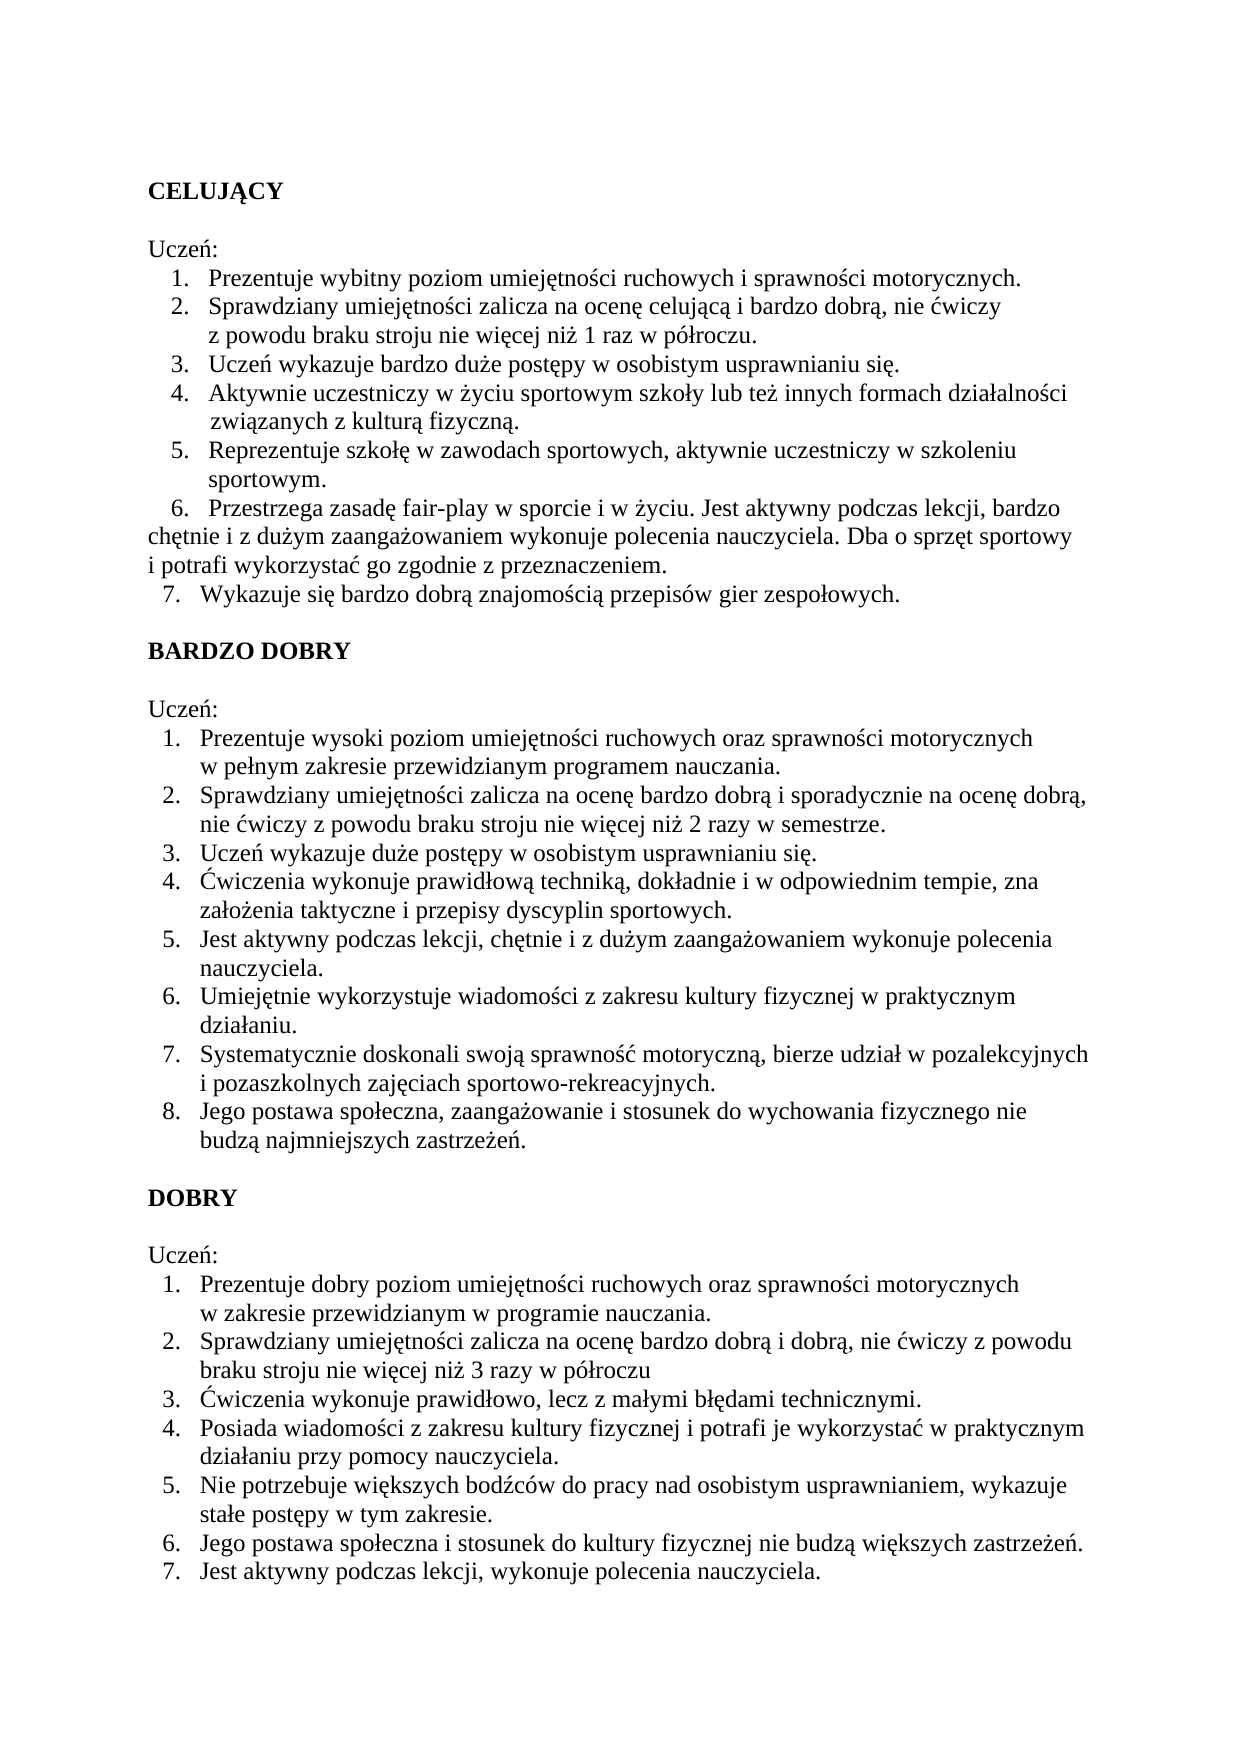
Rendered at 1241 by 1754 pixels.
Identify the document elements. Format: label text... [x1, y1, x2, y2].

list Wykazuje się bardzo dobrą znajomością przepisów gier zespołowych. [162, 579, 1093, 608]
list Sprawdziany umiejętności zalicza na ocenę celującą i bardzo dobrą, nie ćwiczy z powodu braku stroju nie więcej niż 1 raz w półroczu. [171, 291, 1093, 349]
text Uczeń: [148, 694, 1093, 723]
list Prezentuje dobry poziom umiejętności ruchowych oraz sprawności motorycznych w zakresie przewidzianym w programie nauczania. [162, 1269, 1093, 1326]
list Nie potrzebuje większych bodźców do pracy nad osobistym usprawnianiem, wykazuje stałe postępy w tym zakresie. [162, 1470, 1093, 1528]
list Uczeń wykazuje bardzo duże postępy w osobistym usprawnianiu się. [171, 349, 1093, 378]
text DOBRY [148, 1183, 1093, 1211]
list Przestrzega zasadę fair-play w sporcie i w życiu. Jest aktywny podczas lekcji, bardzo [171, 493, 1093, 521]
list Uczeń wykazuje duże postępy w osobistym usprawnianiu się. [162, 838, 1093, 866]
list Ćwiczenia wykonuje prawidłowo, lecz z małymi błędami technicznymi. [162, 1384, 1093, 1413]
text BARDZO DOBRY [148, 636, 1093, 665]
list Jest aktywny podczas lekcji, wykonuje polecenia nauczyciela. [162, 1556, 1093, 1585]
list Prezentuje wybitny poziom umiejętności ruchowych i sprawności motorycznych. [171, 263, 1093, 291]
list Systematycznie doskonali swoją sprawność motoryczną, bierze udział w pozalekcyjnych i pozaszkolnych zajęciach sportowo-rekreacyjnych. [162, 1039, 1093, 1096]
text związanych z kulturą fizyczną. [148, 406, 1093, 435]
list Aktywnie uczestniczy w życiu sportowym szkoły lub też innych formach działalności [171, 378, 1093, 406]
list Jest aktywny podczas lekcji, chętnie i z dużym zaangażowaniem wykonuje polecenia nauczyciela. [162, 924, 1093, 981]
list Umiejętnie wykorzystuje wiadomości z zakresu kultury fizycznej w praktycznym działaniu. [162, 981, 1093, 1039]
list Reprezentuje szkołę w zawodach sportowych, aktywnie uczestniczy w szkoleniu sportowym. [171, 435, 1093, 493]
list Jego postawa społeczna, zaangażowanie i stosunek do wychowania fizycznego nie budzą najmniejszych zastrzeżeń. [162, 1096, 1093, 1154]
text Uczeń: [148, 234, 1093, 263]
text chętnie i z dużym zaangażowaniem wykonuje polecenia nauczyciela. Dba o sprzęt sportowy i potrafi wykorzystać go zgodnie z przeznaczeniem. [148, 521, 1093, 579]
list Sprawdziany umiejętności zalicza na ocenę bardzo dobrą i dobrą, nie ćwiczy z powodu braku stroju nie więcej niż 3 razy w półroczu [162, 1326, 1093, 1384]
list Ćwiczenia wykonuje prawidłową techniką, dokładnie i w odpowiednim tempie, zna założenia taktyczne i przepisy dyscyplin sportowych. [162, 866, 1093, 924]
text CELUJĄCY [148, 176, 1093, 205]
text Uczeń: [148, 1240, 1093, 1269]
list Sprawdziany umiejętności zalicza na ocenę bardzo dobrą i sporadycznie na ocenę dobrą, nie ćwiczy z powodu braku stroju nie więcej niż 2 razy w semestrze. [162, 780, 1093, 838]
list Jego postawa społeczna i stosunek do kultury fizycznej nie budzą większych zastrzeżeń. [162, 1528, 1093, 1556]
list Posiada wiadomości z zakresu kultury fizycznej i potrafi je wykorzystać w praktycznym działaniu przy pomocy nauczyciela. [162, 1413, 1093, 1470]
list Prezentuje wysoki poziom umiejętności ruchowych oraz sprawności motorycznych w pełnym zakresie przewidzianym programem nauczania. [162, 723, 1093, 780]
